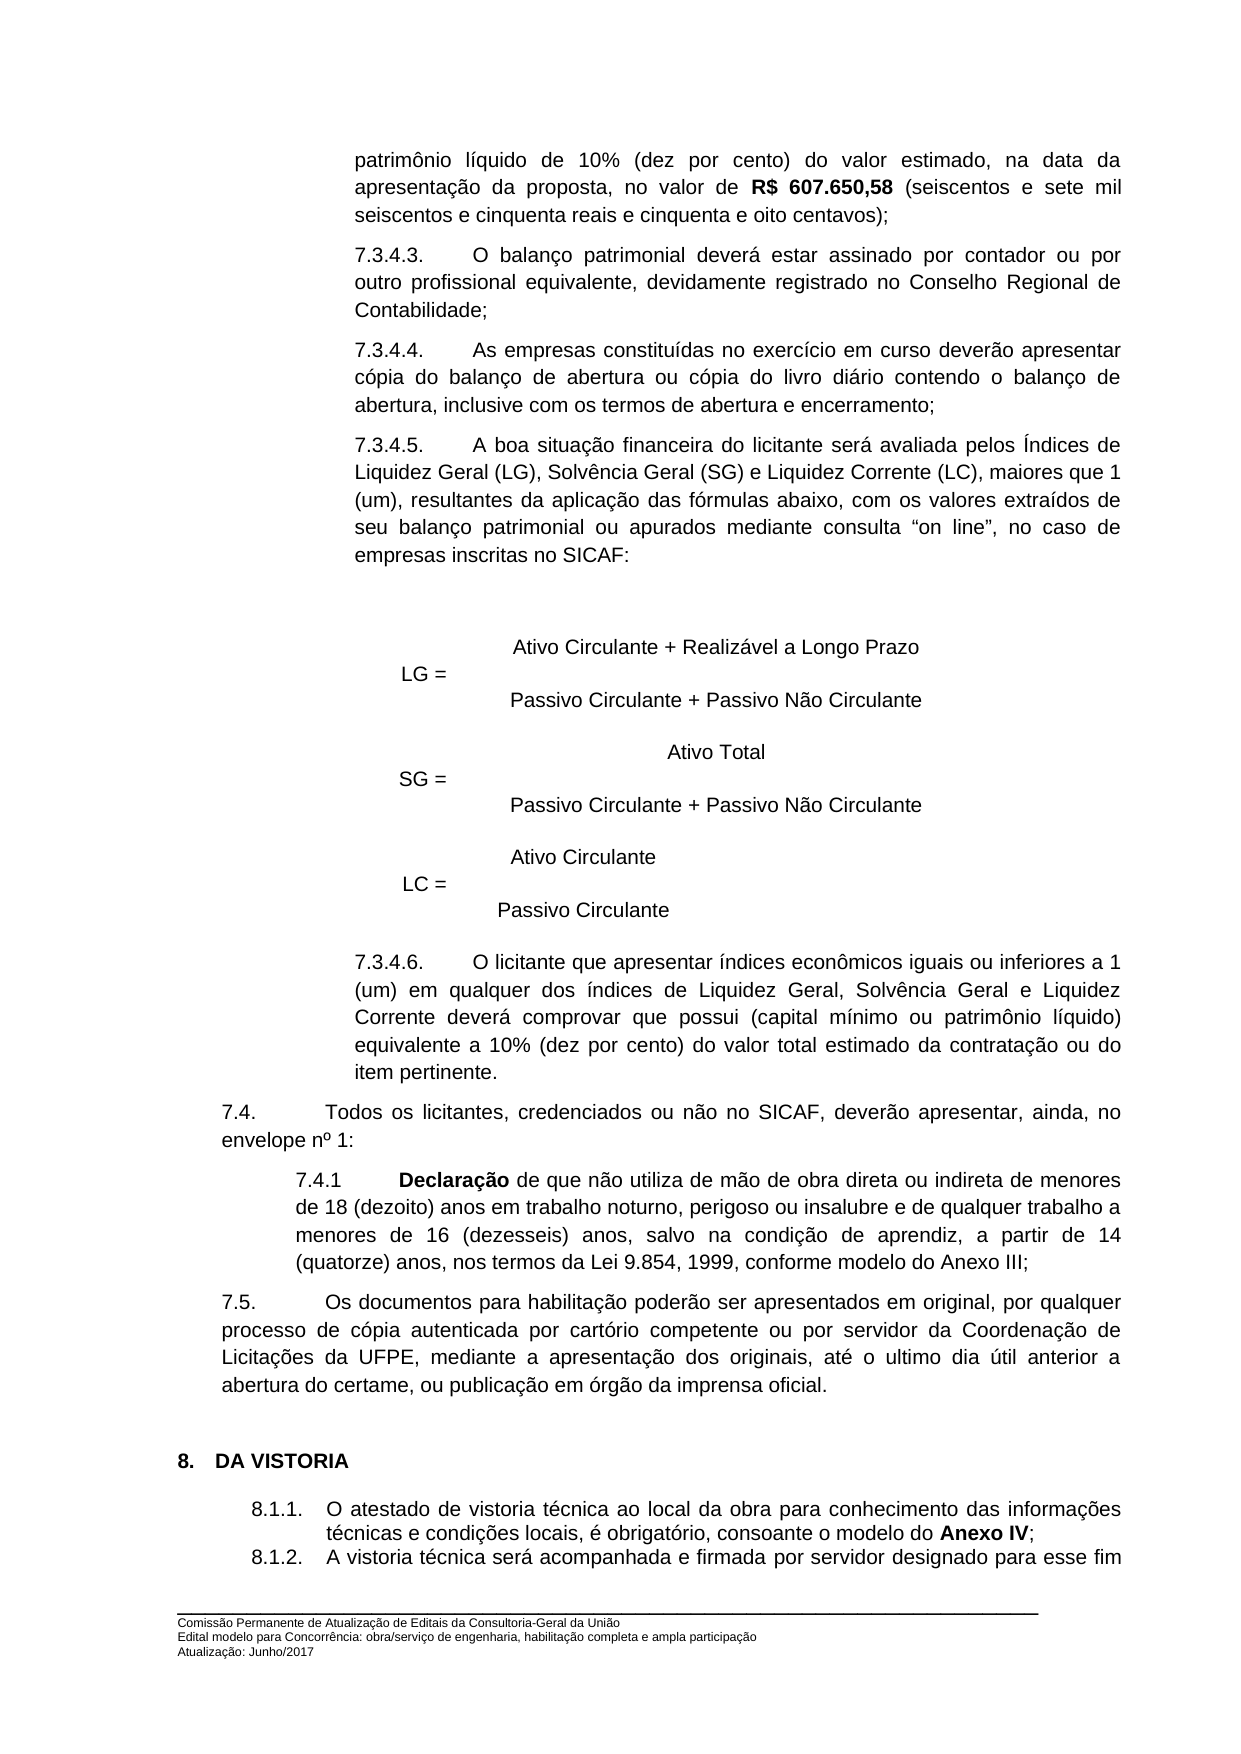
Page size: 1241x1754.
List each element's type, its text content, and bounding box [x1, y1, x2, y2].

list Declaração de que não utiliza de mão de obra direta ou indireta de menores de 18 (dezoito) anos em trabalho noturno, perigoso ou insalubre e de qualquer trabalho a menores de 16 (dezesseis) anos, salvo na condição de aprendiz, a partir de 14 (quatorze) anos, nos termos da Lei 9.854, 1999, conforme modelo do Anexo III; [295, 1168, 1122, 1274]
table_cell SG = [284, 728, 458, 833]
table_cell Ativo Total [458, 728, 974, 780]
table_header LG = [284, 623, 458, 728]
list Todos os licitantes, credenciados ou não no SICAF, deverão apresentar, ainda, no envelope nº 1: [221, 1100, 1122, 1152]
table_cell Passivo Circulante [458, 885, 709, 938]
list DA VISTORIA [177, 1449, 1122, 1473]
list O licitante que apresentar índices econômicos iguais ou inferiores a 1 (um) em qualquer dos índices de Liquidez Geral, Solvência Geral e Liquidez Corrente deverá comprovar que possui (capital mínimo ou patrimônio líquido) equivalente a 10% (dez por cento) do valor total estimado da contratação ou do item pertinente. [354, 950, 1122, 1084]
table_cell Passivo Circulante + Passivo Não Circulante [458, 675, 974, 728]
list Os documentos para habilitação poderão ser apresentados em original, por qualquer processo de cópia autenticada por cartório competente ou por servidor da Coordenação de Licitações da UFPE, mediante a apresentação dos originais, até o ultimo dia útil anterior a abertura do certame, ou publicação em órgão da imprensa oficial. [221, 1290, 1122, 1397]
table_cell LC = [284, 833, 458, 938]
table_cell Passivo Circulante + Passivo Não Circulante [458, 780, 974, 833]
table_cell Ativo Circulante [458, 833, 709, 885]
list As empresas constituídas no exercício em curso deverão apresentar cópia do balanço de abertura ou cópia do livro diário contendo o balanço de abertura, inclusive com os termos de abertura e encerramento; [354, 338, 1122, 417]
list O atestado de vistoria técnica ao local da obra para conhecimento das informações técnicas e condições locais, é obrigatório, consoante o modelo do Anexo IV; [251, 1497, 1122, 1545]
list O balanço patrimonial deverá estar assinado por contador ou por outro profissional equivalente, devidamente registrado no Conselho Regional de Contabilidade; [354, 243, 1122, 322]
table_header Ativo Circulante + Realizável a Longo Prazo [458, 623, 974, 675]
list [251, 1545, 1122, 1569]
list A boa situação financeira do licitante será avaliada pelos Índices de Liquidez Geral (LG), Solvência Geral (SG) e Liquidez Corrente (LC), maiores que 1 (um), resultantes da aplicação das fórmulas abaixo, com os valores extraídos de seu balanço patrimonial ou apurados mediante consulta “on line”, no caso de empresas inscritas no SICAF: [354, 433, 1122, 567]
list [354, 148, 1122, 227]
